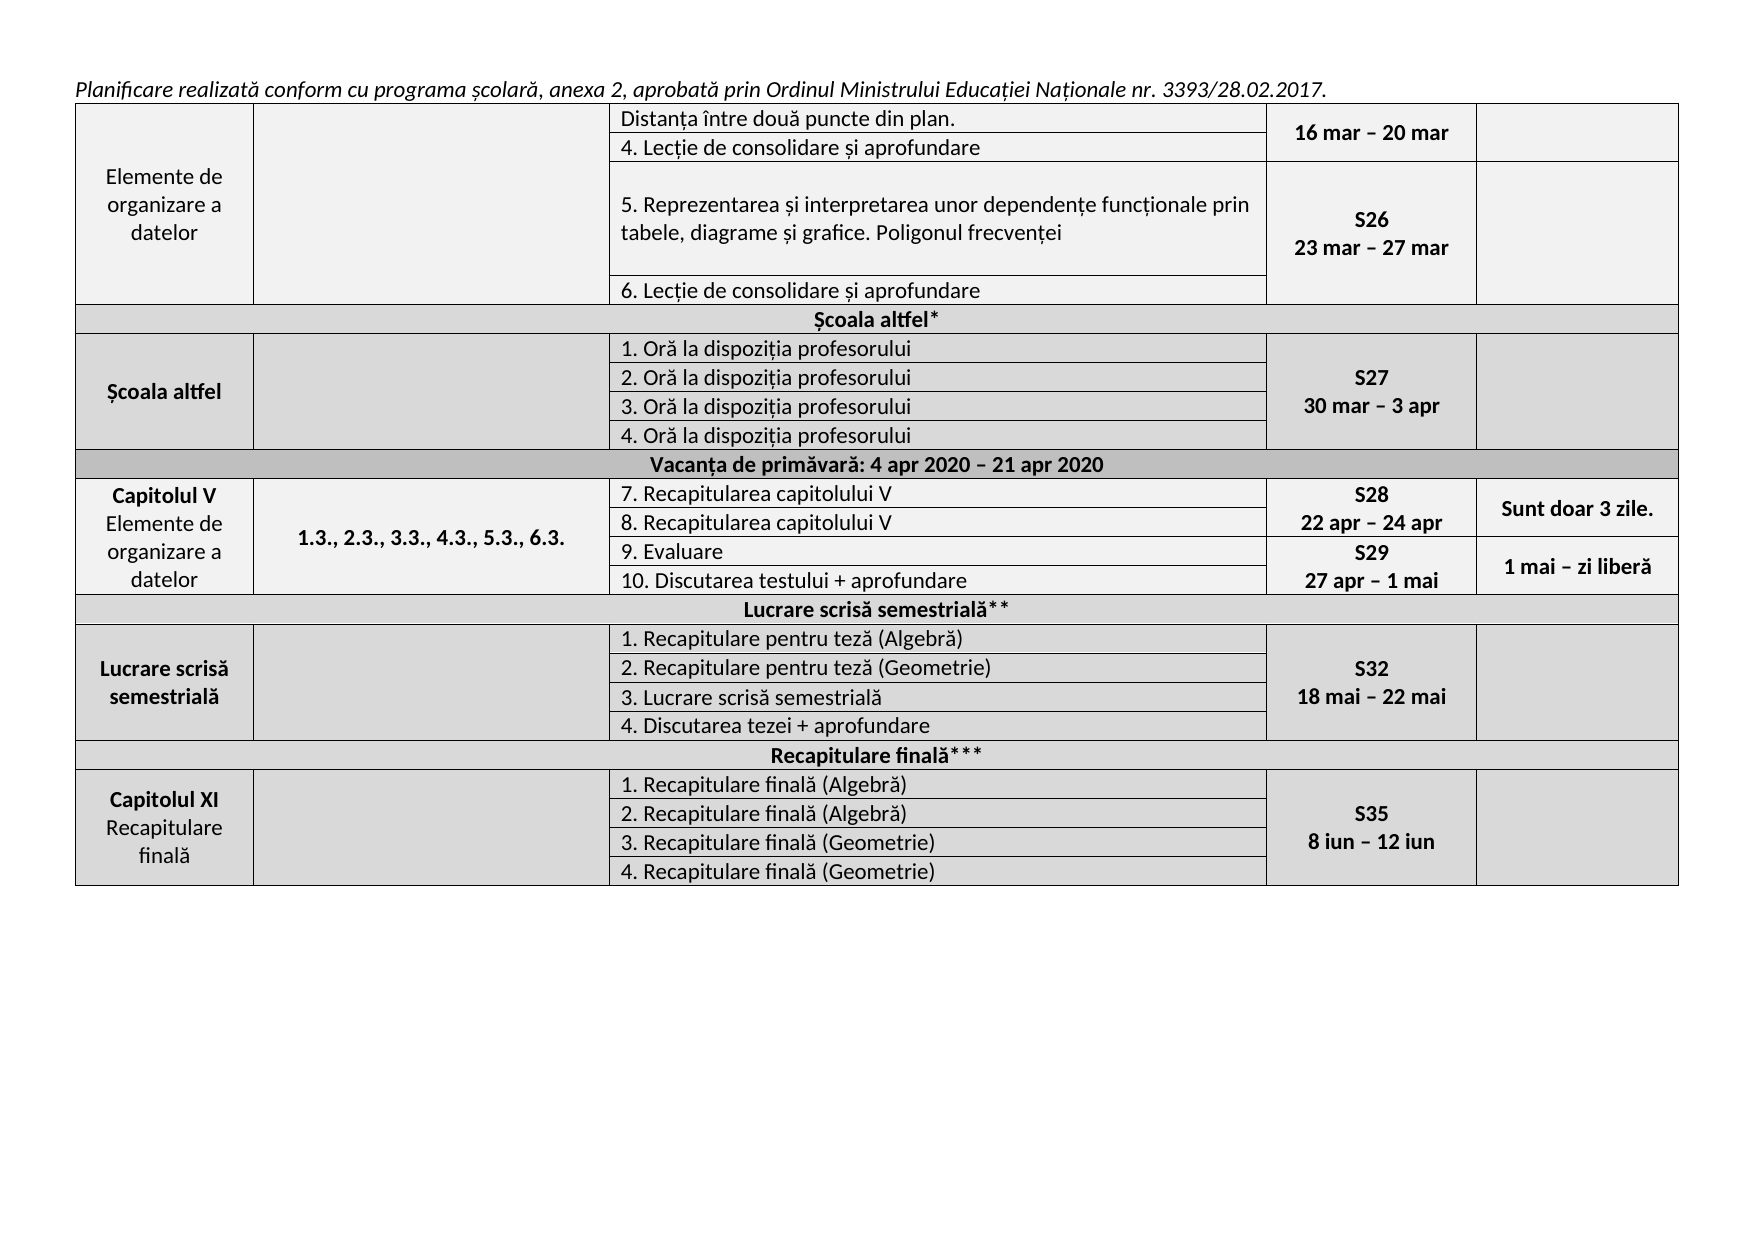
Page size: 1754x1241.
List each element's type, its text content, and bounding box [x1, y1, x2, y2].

table_cell 3. Oră la dispoziția profesorului [610, 392, 1266, 420]
table_cell [1477, 334, 1678, 449]
table_cell Sunt doar 3 zile. [1477, 479, 1678, 536]
table_cell 3. Lucrare scrisă semestrială [610, 683, 1266, 711]
table_cell [1477, 770, 1678, 885]
table_cell Lucrare scrisă semestrială [76, 625, 253, 740]
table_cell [76, 104, 253, 304]
table_cell 2. Recapitulare finală (Algebră) [610, 799, 1266, 827]
table_cell Vacanța de primăvară: 4 apr 2020 – 21 apr 2020 [76, 450, 1678, 478]
table_cell 8. Recapitularea capitolului V [610, 508, 1266, 536]
table_cell S27 30 mar – 3 apr [1267, 334, 1476, 449]
table_cell S29 27 apr – 1 mai [1267, 537, 1476, 594]
table_cell Capitolul V Elemente de organizare a datelor [76, 479, 253, 594]
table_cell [254, 104, 609, 304]
table_cell 1. Recapitulare pentru teză (Algebră) [610, 625, 1266, 652]
table_cell [254, 334, 609, 449]
table_cell 1. Oră la dispoziția profesorului [610, 334, 1266, 362]
table_cell [1477, 104, 1678, 161]
table_cell S25 16 mar – 20 mar [1267, 104, 1476, 161]
table_cell S32 18 mai – 22 mai [1267, 625, 1476, 740]
table_cell Școala altfel* [76, 305, 1678, 333]
table_cell 10. Discutarea testului + aprofundare [610, 566, 1266, 594]
table_cell 7. Recapitularea capitolului V [610, 479, 1266, 507]
table_cell Recapitulare finală*** [76, 741, 1678, 769]
table_cell S35 8 iun – 12 iun [1267, 770, 1476, 885]
table_cell 2. Recapitulare pentru teză (Geometrie) [610, 654, 1266, 682]
table_cell 5. Reprezentarea și interpretarea unor dependențe funcționale prin tabele, diagrame și grafice. Poligonul frecvenței [610, 162, 1266, 275]
table_cell 4. Discutarea tezei + aprofundare [610, 712, 1266, 740]
table_cell 1.3., 2.3., 3.3., 4.3., 5.3., 6.3. [254, 479, 609, 594]
table_cell 1. Recapitulare finală (Algebră) [610, 770, 1266, 798]
table_cell Lucrare scrisă semestrială** [76, 595, 1678, 623]
table_cell [254, 625, 609, 740]
table_cell [1477, 162, 1678, 304]
table_cell 1 mai – zi liberă [1477, 537, 1678, 594]
table_cell 4. Lecție de consolidare și aprofundare [610, 133, 1266, 161]
table_cell S28 22 apr – 24 apr [1267, 479, 1476, 536]
table_cell 6. Lecție de consolidare și aprofundare [610, 276, 1266, 304]
table_cell [1477, 625, 1678, 740]
table_cell 4. Recapitulare finală (Geometrie) [610, 857, 1266, 885]
table_cell 9. Evaluare [610, 537, 1266, 565]
table_cell S26 23 mar – 27 mar [1267, 162, 1476, 304]
table_cell Capitolul XI Recapitulare finală [76, 770, 253, 885]
table_cell 2. Oră la dispoziția profesorului [610, 363, 1266, 391]
table_cell [254, 770, 609, 885]
table_cell 4. Oră la dispoziția profesorului [610, 421, 1266, 449]
table_cell Școala altfel [76, 334, 253, 449]
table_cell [610, 104, 1266, 132]
table_cell 3. Recapitulare finală (Geometrie) [610, 828, 1266, 856]
